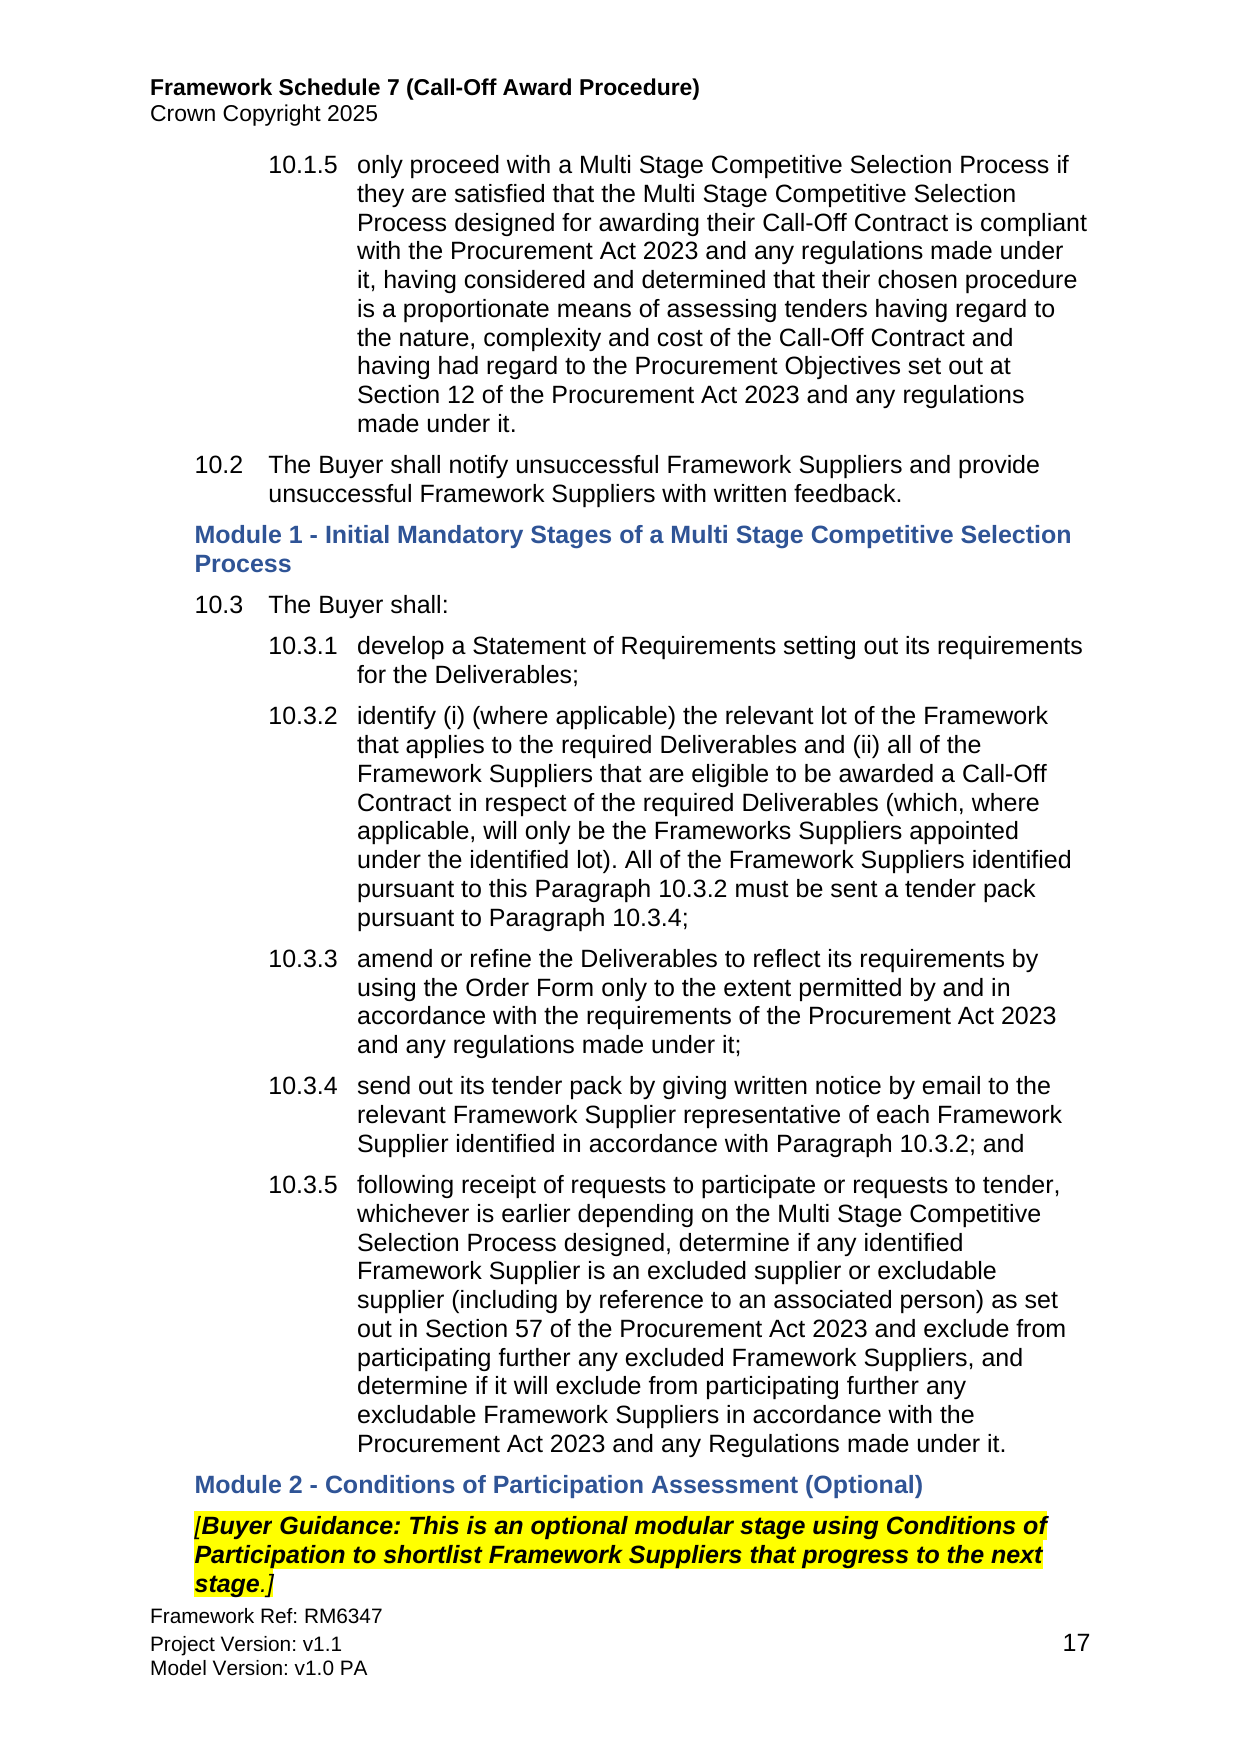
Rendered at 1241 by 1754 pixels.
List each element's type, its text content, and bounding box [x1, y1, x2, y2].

subtitle Module 2 - Conditions of Participation Assessment (Optional) [194, 1470, 1090, 1499]
text 10.3 The Buyer shall: [194, 590, 1090, 619]
text 10.3.3 amend or refine the Deliverables to reflect its requirements by using the Order Form only to the extent permitted by and in accordance with the requirements of the Procurement Act 2023 and any regulations made under it; [268, 944, 1090, 1059]
text 10.1.5 only proceed with a Multi Stage Competitive Selection Process if they are satisfied that the Multi Stage Competitive Selection Process designed for awarding their Call-Off Contract is compliant with the Procurement Act 2023 and any regulations made under it, having considered and determined that their chosen procedure is a proportionate means of assessing tenders having regard to the nature, complexity and cost of the Call-Off Contract and having had regard to the Procurement Objectives set out at Section 12 of the Procurement Act 2023 and any regulations made under it. [268, 150, 1090, 437]
text 10.3.2 identify (i) (where applicable) the relevant lot of the Framework that applies to the required Deliverables and (ii) all of the Framework Suppliers that are eligible to be awarded a Call-Off Contract in respect of the required Deliverables (which, where applicable, will only be the Frameworks Suppliers appointed under the identified lot). All of the Framework Suppliers identified pursuant to this Paragraph 10.3.2 must be sent a tender pack pursuant to Paragraph 10.3.4; [268, 701, 1090, 931]
text 10.3.4 send out its tender pack by giving written notice by email to the relevant Framework Supplier representative of each Framework Supplier identified in accordance with Paragraph 10.3.2; and [268, 1071, 1090, 1157]
text [Buyer Guidance: This is an optional modular stage using Conditions of Participation to shortlist Framework Suppliers that progress to the next stage.] [273, 1511, 1090, 1597]
subtitle Module 1 - Initial Mandatory Stages of a Multi Stage Competitive Selection Process [194, 520, 1090, 577]
text 10.3.1 develop a Statement of Requirements setting out its requirements for the Deliverables; [268, 631, 1090, 689]
text 10.3.5 following receipt of requests to participate or requests to tender, whichever is earlier depending on the Multi Stage Competitive Selection Process designed, determine if any identified Framework Supplier is an excluded supplier or excludable supplier (including by reference to an associated person) as set out in Section 57 of the Procurement Act 2023 and exclude from participating further any excluded Framework Suppliers, and determine if it will exclude from participating further any excludable Framework Suppliers in accordance with the Procurement Act 2023 and any Regulations made under it. [268, 1170, 1090, 1457]
text 10.2 The Buyer shall notify unsuccessful Framework Suppliers and provide unsuccessful Framework Suppliers with written feedback. [194, 450, 1090, 507]
